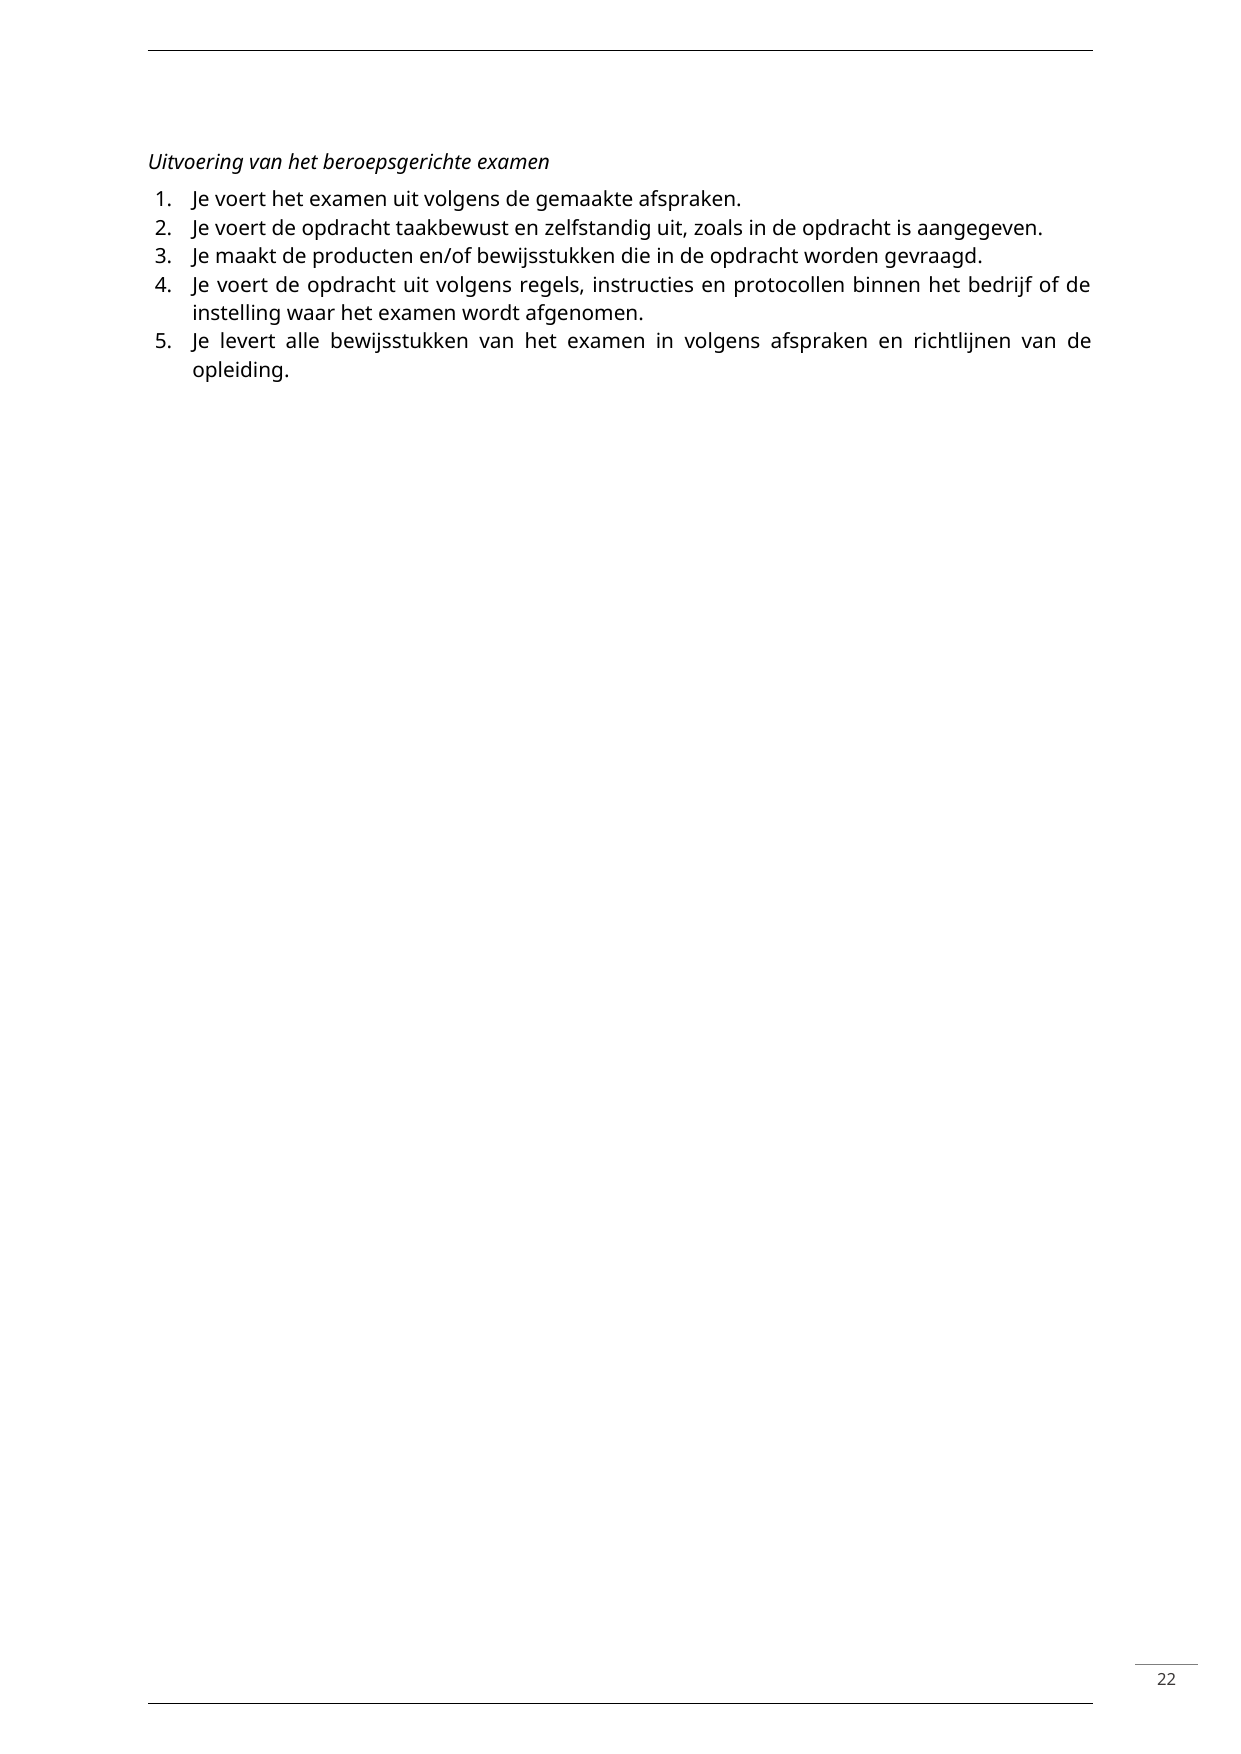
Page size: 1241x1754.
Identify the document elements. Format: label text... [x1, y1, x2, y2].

list Je maakt de producten en/of bewijsstukken die in de opdracht worden gevraagd. [154, 241, 1093, 270]
subtitle Uitvoering van het beroepsgerichte examen [148, 147, 1093, 176]
list Je voert de opdracht uit volgens regels, instructies en protocollen binnen het bedrijf of de instelling waar het examen wordt afgenomen. [154, 270, 1093, 327]
list Je voert de opdracht taakbewust en zelfstandig uit, zoals in de opdracht is aangegeven. [154, 213, 1093, 241]
list Je levert alle bewijsstukken van het examen in volgens afspraken en richtlijnen van de opleiding. [154, 327, 1093, 383]
list Je voert het examen uit volgens de gemaakte afspraken. [154, 184, 1093, 213]
